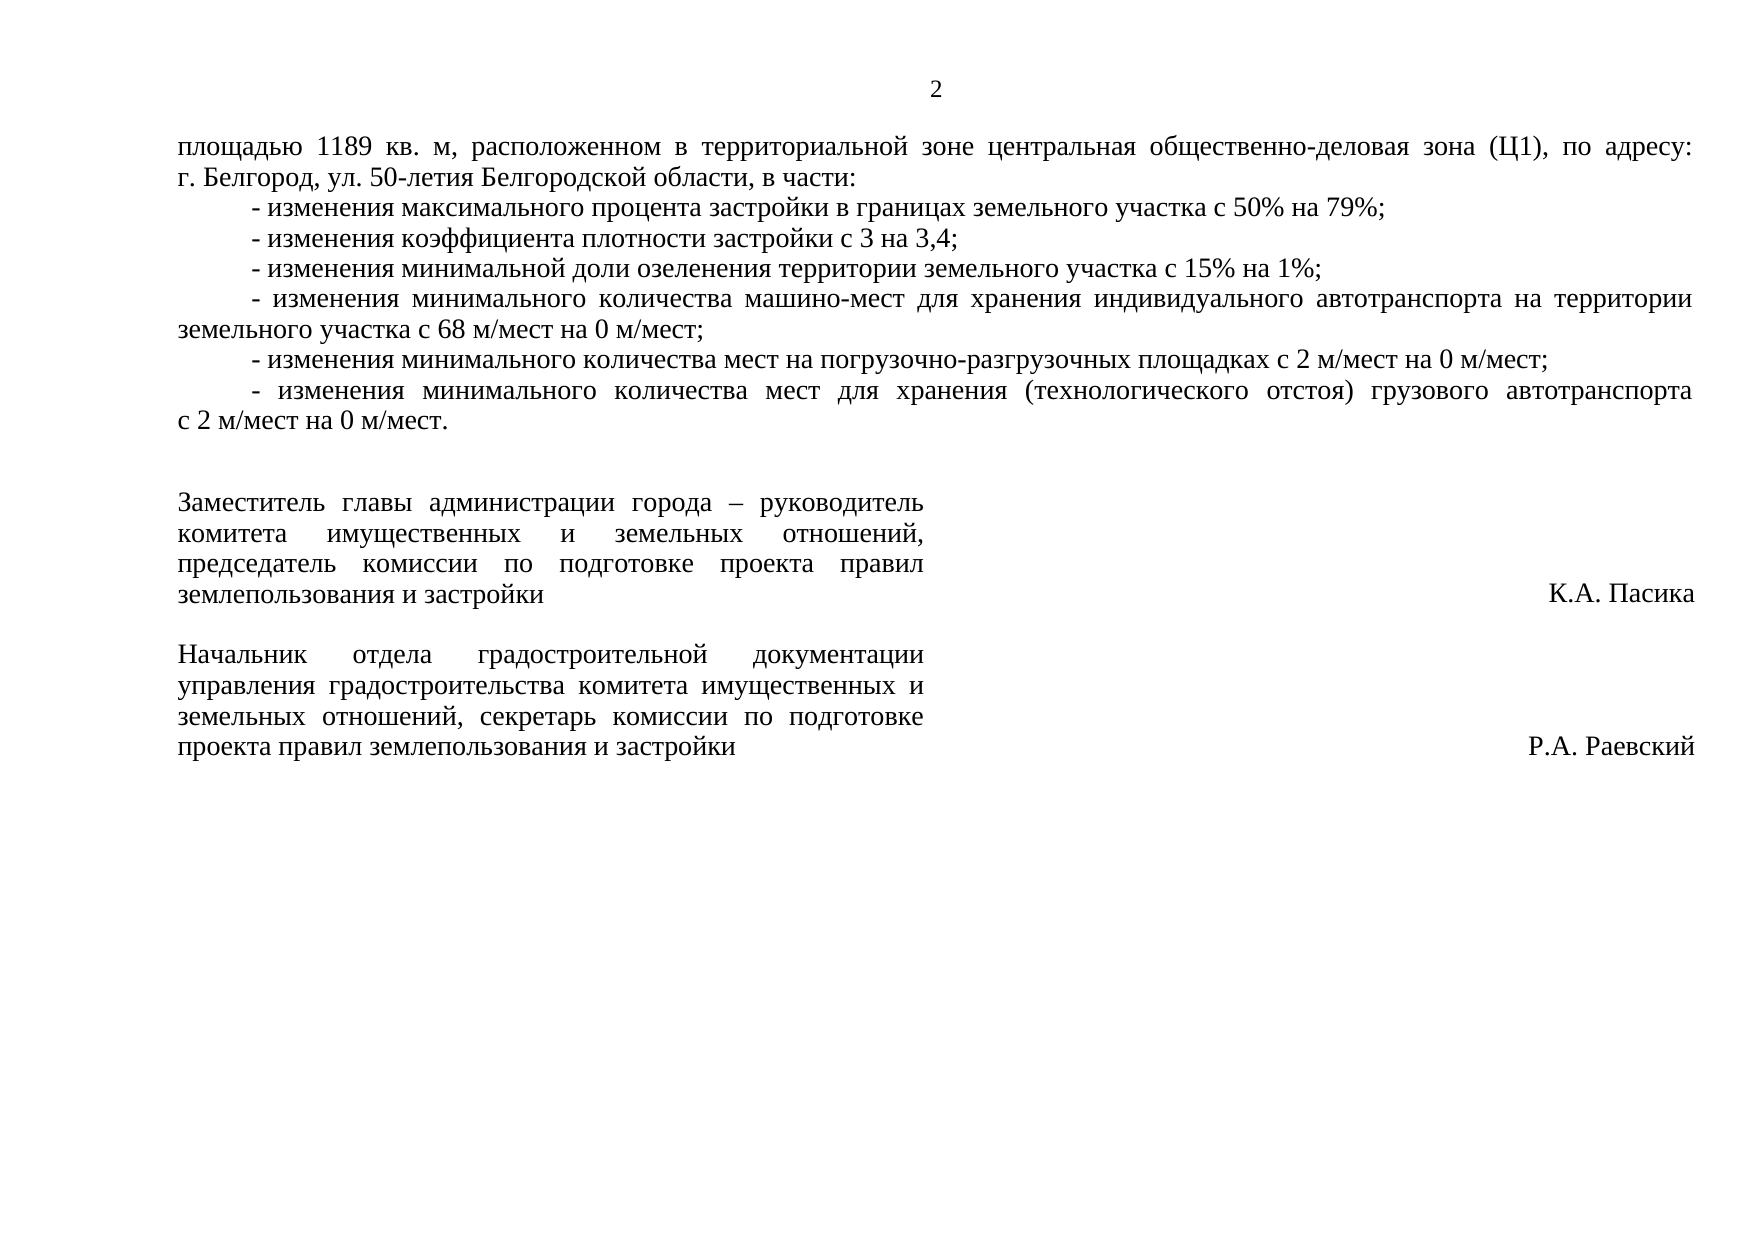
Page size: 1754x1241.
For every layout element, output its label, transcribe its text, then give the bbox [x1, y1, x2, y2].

text - изменения минимального количества мест на погрузочно-разгрузочных площадках с 2 м/мест на 0 м/мест; [177, 344, 1695, 375]
table_header Заместитель главы администрации города – руководитель комитета имущественных и земельных отношений, председатель комиссии по подготовке проекта правил землепользования и застройки [166, 487, 936, 609]
text - изменения минимальной доли озеленения территории земельного участка с 15% на 1%; [177, 253, 1695, 283]
table_cell Начальник отдела градостроительной документации управления градостроительства комитета имущественных и земельных отношений, секретарь комиссии по подготовке проекта правил землепользования и застройки [166, 609, 936, 761]
text - изменения максимального процента застройки в границах земельного участка с 50% на 79%; [177, 192, 1695, 223]
text - изменения минимального количества мест для хранения (технологического отстоя) грузового автотранспорта с 2 м/мест на 0 м/мест. [177, 375, 1695, 436]
table_cell Р.А. Раевский [936, 609, 1706, 761]
table_header К.А. Пасика [936, 487, 1706, 609]
text - изменения коэффициента плотности застройки с 3 на 3,4; [177, 223, 1695, 253]
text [177, 131, 1695, 192]
text - изменения минимального количества машино-мест для хранения индивидуального автотранспорта на территории земельного участка с 68 м/мест на 0 м/мест; [177, 283, 1695, 344]
